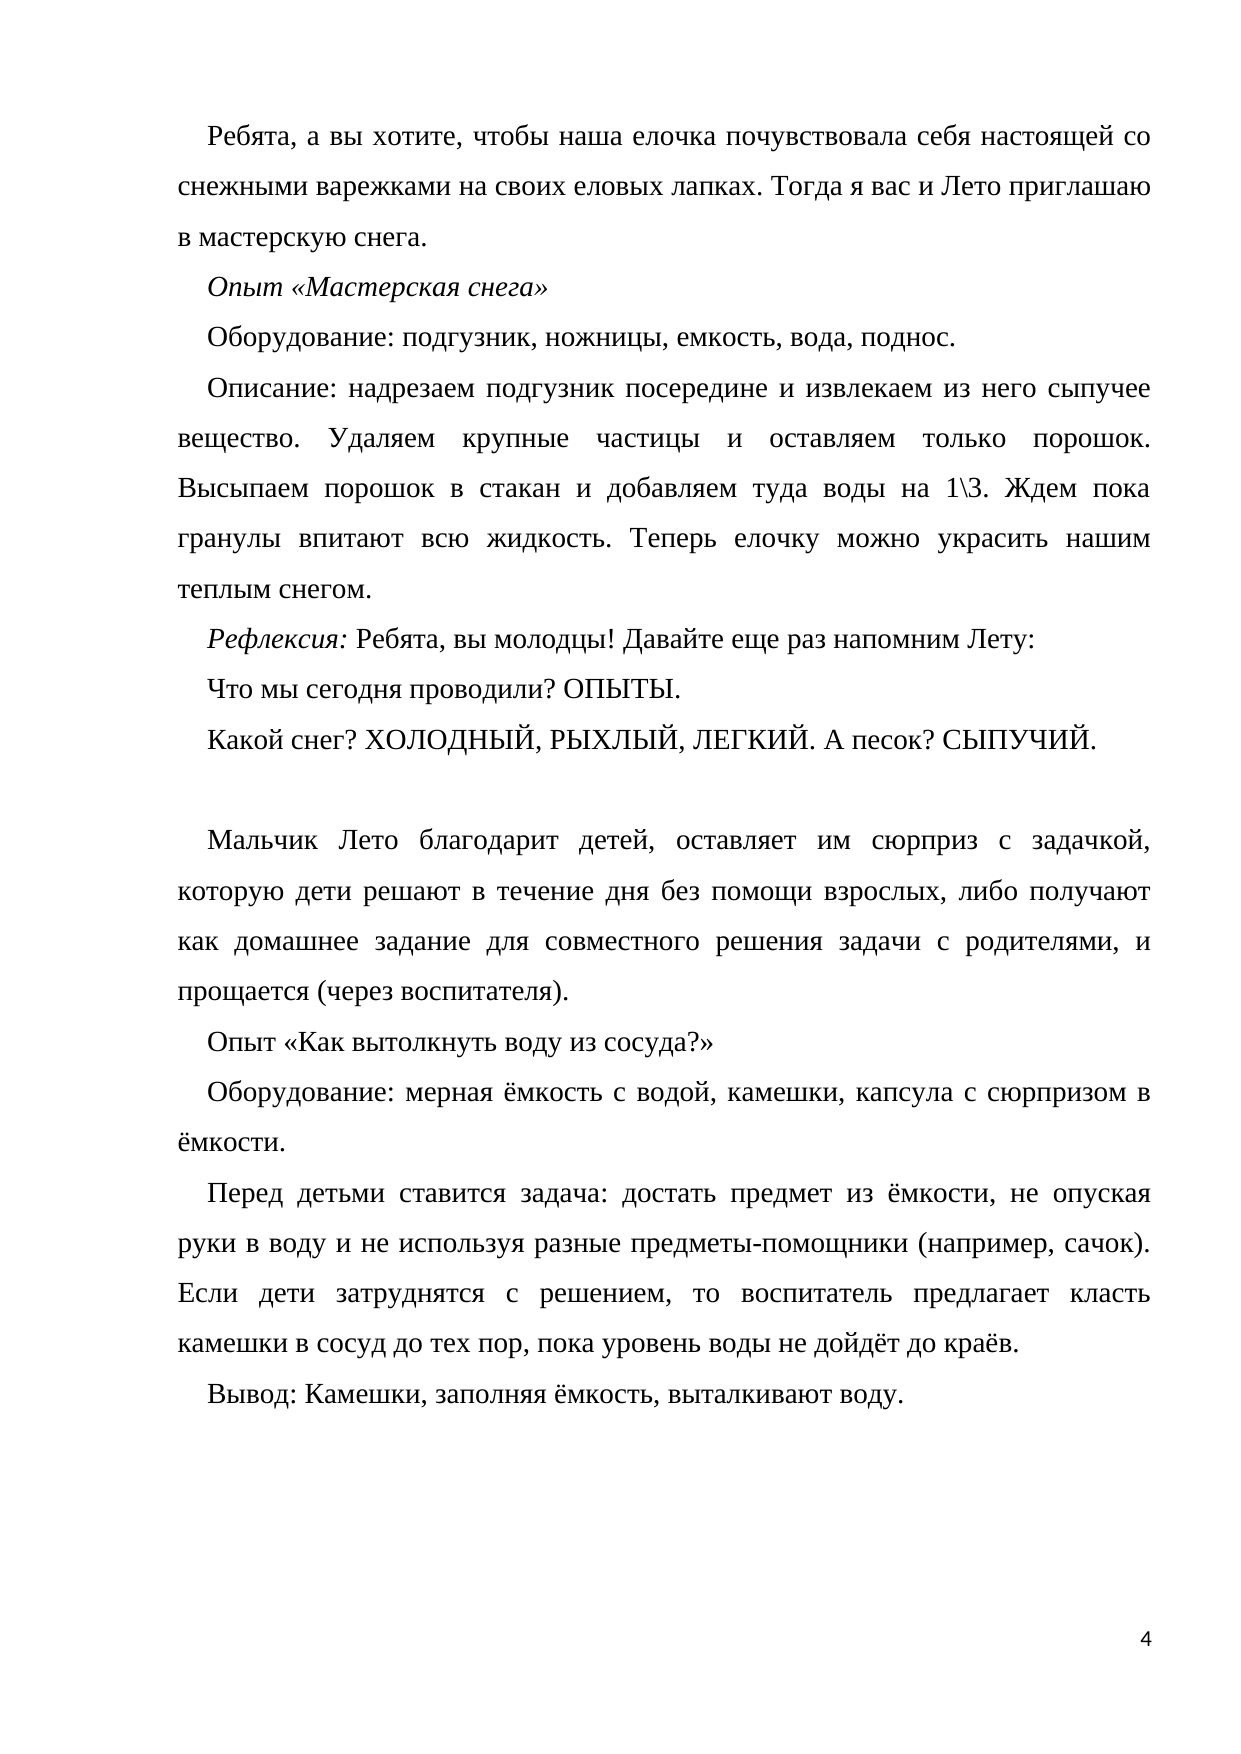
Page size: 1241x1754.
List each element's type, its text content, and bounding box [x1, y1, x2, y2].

text Опыт «Как вытолкнуть воду из сосуда?» [177, 1024, 1152, 1057]
text Вывод: Камешки, заполняя ёмкость, выталкивают воду. [177, 1376, 1152, 1409]
text Мальчик Лето благодарит детей, оставляет им сюрприз с задачкой, которую дети решают в течение дня без помощи взрослых, либо получают как домашнее задание для совместного решения задачи с родителями, и прощается (через воспитателя). [177, 822, 1152, 1007]
text Оборудование: подгузник, ножницы, емкость, вода, поднос. [177, 319, 1152, 353]
text Перед детьми ставится задача: достать предмет из ёмкости, не опуская руки в воду и не используя разные предметы-помощники (например, сачок). Если дети затруднятся с решением, то воспитатель предлагает класть камешки в сосуд до тех пор, пока уровень воды не дойдёт до краёв. [177, 1175, 1152, 1359]
text Оборудование: мерная ёмкость с водой, камешки, капсула с сюрпризом в ёмкости. [177, 1074, 1152, 1158]
text Ребята, а вы хотите, чтобы наша елочка почувствовала себя настоящей со снежными варежками на своих еловых лапках. Тогда я вас и Лето приглашаю в мастерскую снега. [177, 118, 1152, 252]
text Опыт «Мастерская снега» [177, 269, 1152, 303]
text Описание: надрезаем подгузник посередине и извлекаем из него сыпучее вещество. Удаляем крупные частицы и оставляем только порошок. Высыпаем порошок в стакан и добавляем туда воды на 1\3. Ждем пока гранулы впитают всю жидкость. Теперь елочку можно украсить нашим теплым снегом. [177, 370, 1152, 604]
text Рефлексия: Ребята, вы молодцы! Давайте еще раз напомним Лету: [177, 621, 1152, 655]
text Что мы сегодня проводили? ОПЫТЫ. [177, 672, 1152, 705]
text Какой снег? ХОЛОДНЫЙ, РЫХЛЫЙ, ЛЕГКИЙ. А песок? СЫПУЧИЙ. [177, 722, 1152, 755]
